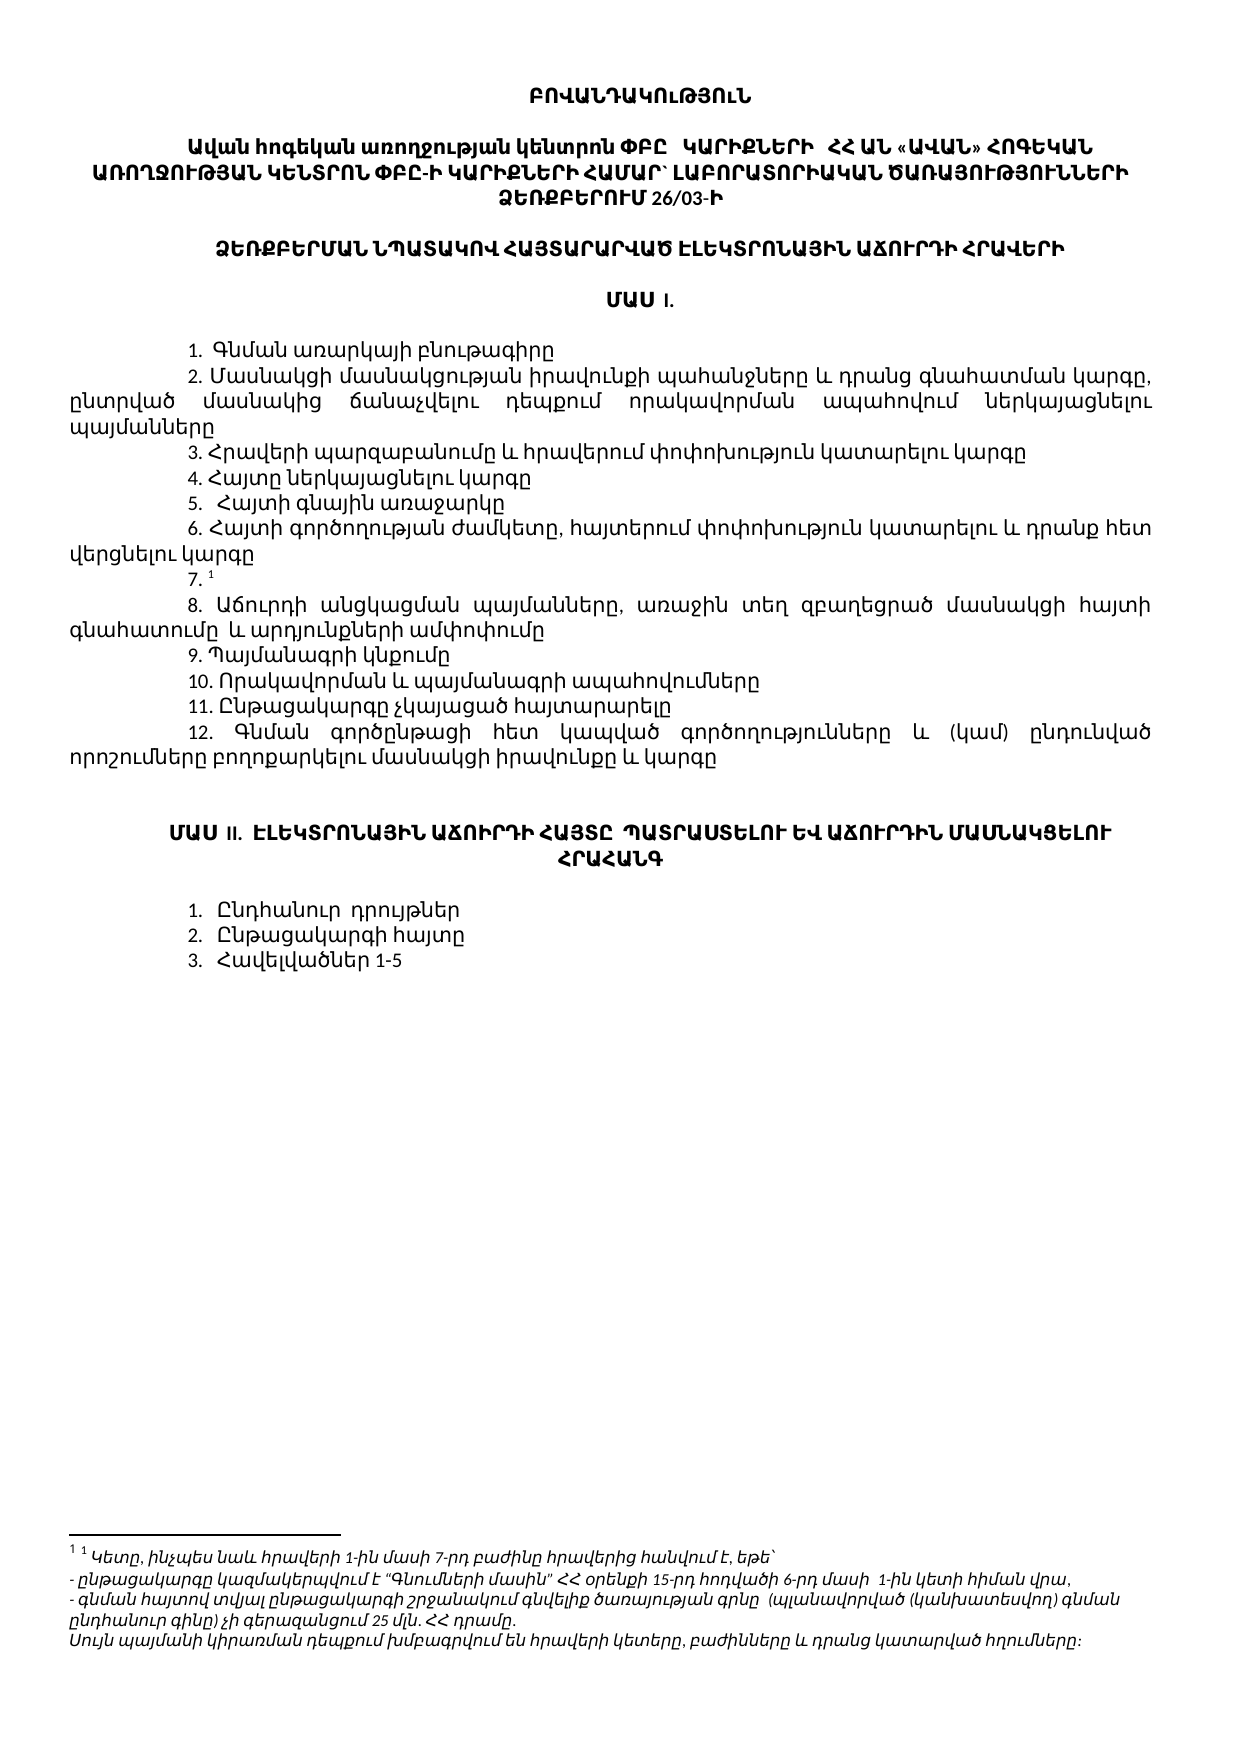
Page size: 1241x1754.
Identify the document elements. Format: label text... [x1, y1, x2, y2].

text 11. Ընթացակարգը չկայացած հայտարարելը [69, 693, 1152, 719]
text 3. Հավելվածներ 1-5 [69, 948, 1152, 973]
text 10. Որակավորման և պայմանագրի ապահովումները [69, 668, 1152, 693]
text Ավան հոգեկան առողջության կենտրոն ՓԲԸ ԿԱՐԻՔՆԵՐԻ ՀՀ ԱՆ «ԱՎԱՆ» ՀՈԳԵԿԱՆ ԱՌՈՂՋՈՒԹՅԱՆ ԿԵՆՏՐՈՆ ՓԲԸ-Ի ԿԱՐԻՔՆԵՐԻ ՀԱՄԱՐ` ԼԱԲՈՐԱՏՈՐԻԱԿԱՆ ԾԱՌԱՅՈՒԹՅՈՒՆՆԵՐԻ ՁԵՌՔԲԵՐՈՒՄ 26/03-Ի [69, 134, 1152, 211]
text 1. Գնման առարկայի բնութագիրը [69, 338, 1152, 363]
text 9. Պայմանագրի կնքումը [69, 643, 1152, 668]
text 3. Հրավերի պարզաբանումը և հրավերում փոփոխություն կատարելու կարգը [69, 439, 1152, 465]
text ԲՈՎԱՆԴԱԿՈւԹՅՈւՆ [69, 83, 1152, 109]
text 2. Մասնակցի մասնակցության իրավունքի պահանջները և դրանց գնահատման կարգը, ընտրված մասնակից ճանաչվելու դեպքում որակավորման ապահովում ներկայացնելու պայմանները [69, 363, 1152, 439]
text 6. Հայտի գործողության ժամկետը, հայտերում փոփոխություն կատարելու և դրանք հետ վերցնելու կարգը [69, 516, 1152, 566]
text 2. Ընթացակարգի հայտը [69, 922, 1152, 948]
text 7. [69, 566, 1152, 592]
text ՄԱՍ II. ԷԼԵԿՏՐՈՆԱՅԻՆ ԱՃՈԻՐԴԻ ՀԱՅՏԸ ՊԱՏՐԱՍՏԵԼՈՒ ԵՎ ԱՃՈՒՐԴԻՆ ՄԱՍՆԱԿՑԵԼՈՒ ՀՐԱՀԱՆԳ [69, 821, 1152, 871]
text ՄԱՍ I. [69, 287, 1152, 312]
text 12. Գնման գործընթացի հետ կապված գործողությունները և (կամ) ընդունված որոշումները բողոքարկելու մասնակցի իրավունքը և կարգը [69, 719, 1152, 770]
text 4. Հայտը ներկայացնելու կարգը [69, 465, 1152, 490]
text 1. Ընդհանուր դրույթներ [69, 897, 1152, 922]
text ՁԵՌՔԲԵՐՄԱՆ ՆՊԱՏԱԿՈՎ ՀԱՅՏԱՐԱՐՎԱԾ ԷԼԵԿՏՐՈՆԱՅԻՆ ԱՃՈՒՐԴԻ ՀՐԱՎԵՐԻ [69, 236, 1152, 261]
text 5. Հայտի գնային առաջարկը [69, 490, 1152, 516]
text 8. Աճուրդի անցկացման պայմանները, առաջին տեղ զբաղեցրած մասնակցի հայտի գնահատումը և արդյունքների ամփոփումը [69, 592, 1152, 643]
